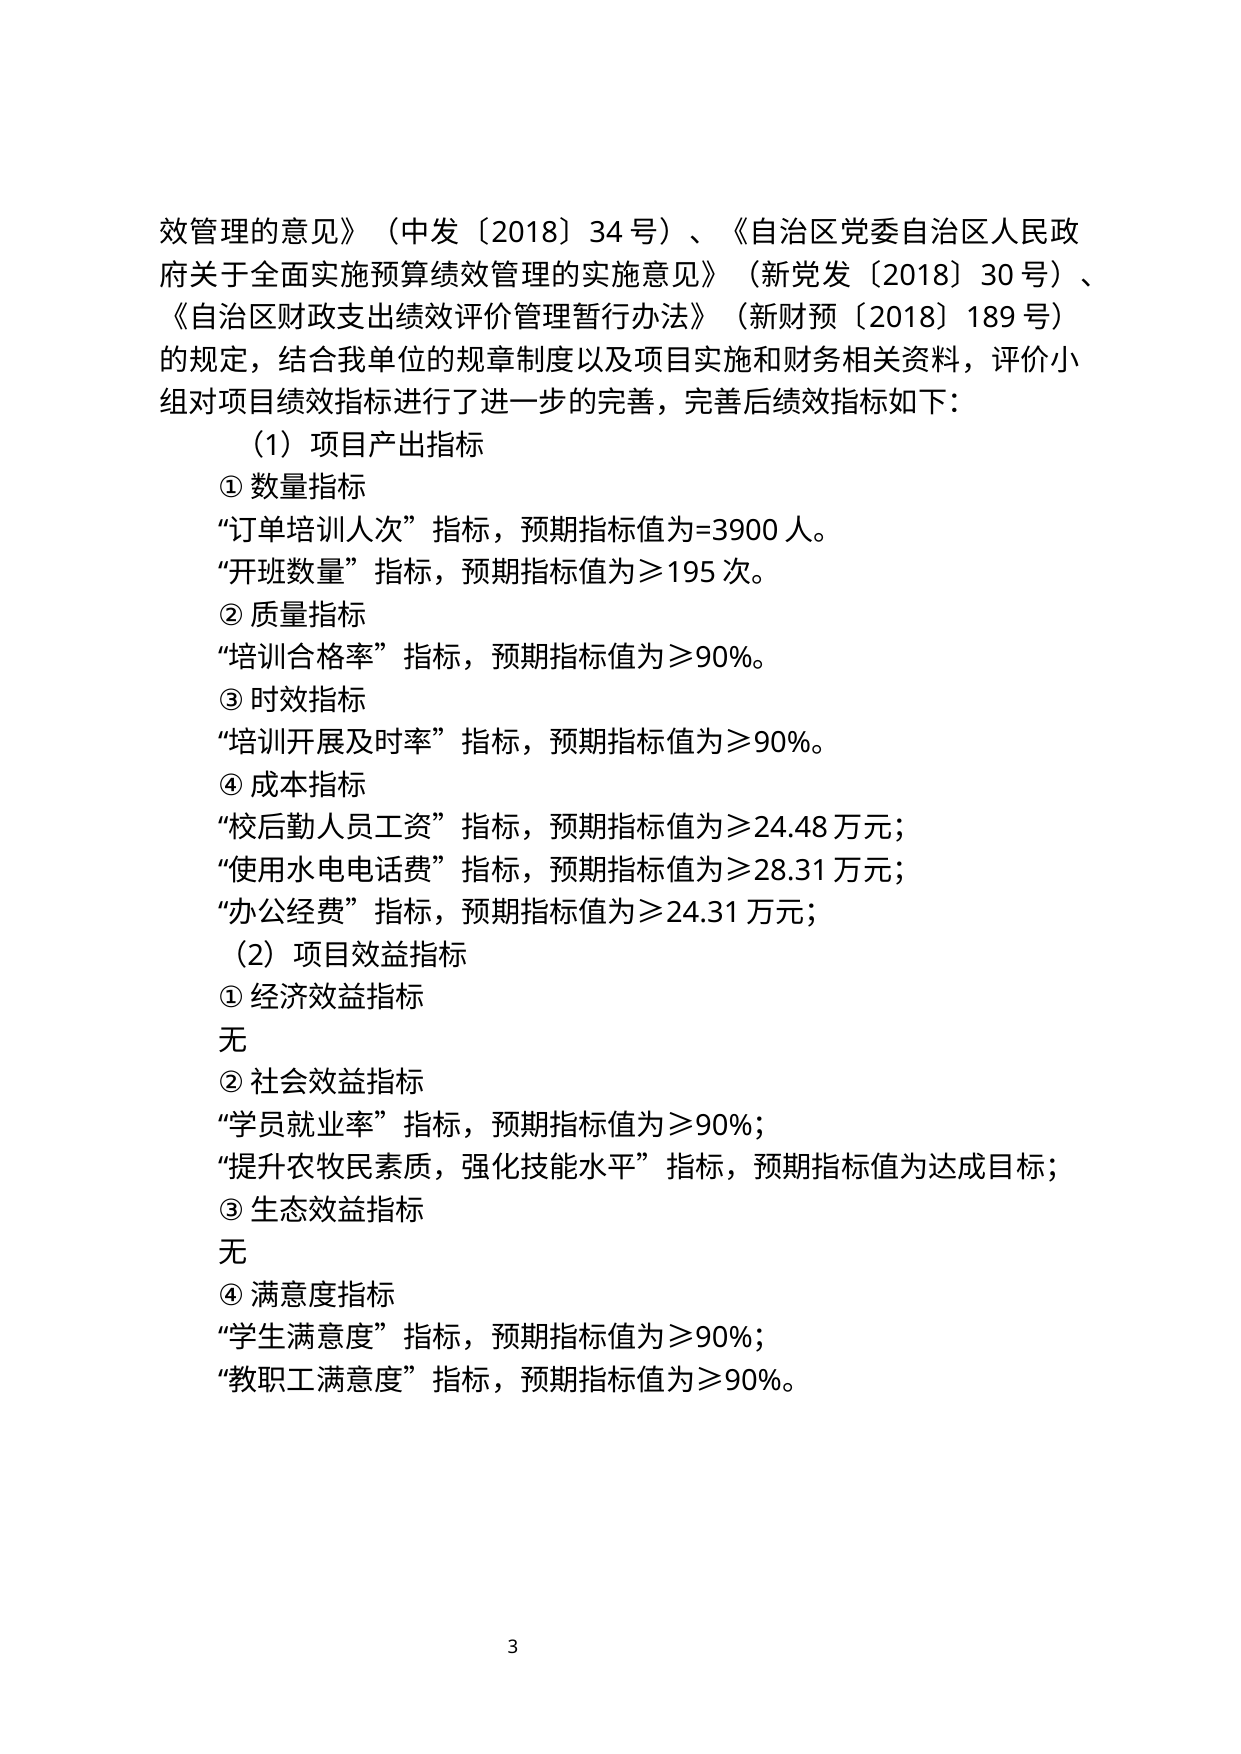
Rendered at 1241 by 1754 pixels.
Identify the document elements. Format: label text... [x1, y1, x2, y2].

text ②质量指标 [159, 591, 1081, 634]
text “开班数量”指标，预期指标值为≥195次。 [159, 549, 1081, 591]
text “订单培训人次”指标，预期指标值为=3900人。 [159, 506, 1081, 549]
text （1）项目产出指标 [159, 421, 1081, 464]
text “使用水电电话费”指标，预期指标值为≥28.31万元； [159, 846, 1081, 889]
text ④满意度指标 [159, 1271, 1081, 1314]
text “教职工满意度”指标，预期指标值为≥90%。 [159, 1356, 1081, 1399]
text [159, 209, 1081, 421]
text ③时效指标 [159, 676, 1081, 719]
text ①数量指标 [159, 464, 1081, 506]
text （2）项目效益指标 [159, 931, 1081, 974]
text “培训开展及时率”指标，预期指标值为≥90%。 [159, 719, 1081, 761]
text “校后勤人员工资”指标，预期指标值为≥24.48万元； [159, 804, 1081, 846]
text ③生态效益指标 [159, 1186, 1081, 1229]
text 无 [159, 1229, 1081, 1271]
text “培训合格率”指标，预期指标值为≥90%。 [159, 634, 1081, 676]
text ②社会效益指标 [159, 1059, 1081, 1101]
text “学员就业率”指标，预期指标值为≥90%； [159, 1101, 1081, 1144]
text ④成本指标 [159, 761, 1081, 804]
text “学生满意度”指标，预期指标值为≥90%； [159, 1314, 1081, 1356]
text “提升农牧民素质，强化技能水平”指标，预期指标值为达成目标； [159, 1144, 1081, 1186]
text 无 [159, 1016, 1081, 1059]
text “办公经费”指标，预期指标值为≥24.31万元； [159, 889, 1081, 931]
text ①经济效益指标 [159, 974, 1081, 1016]
